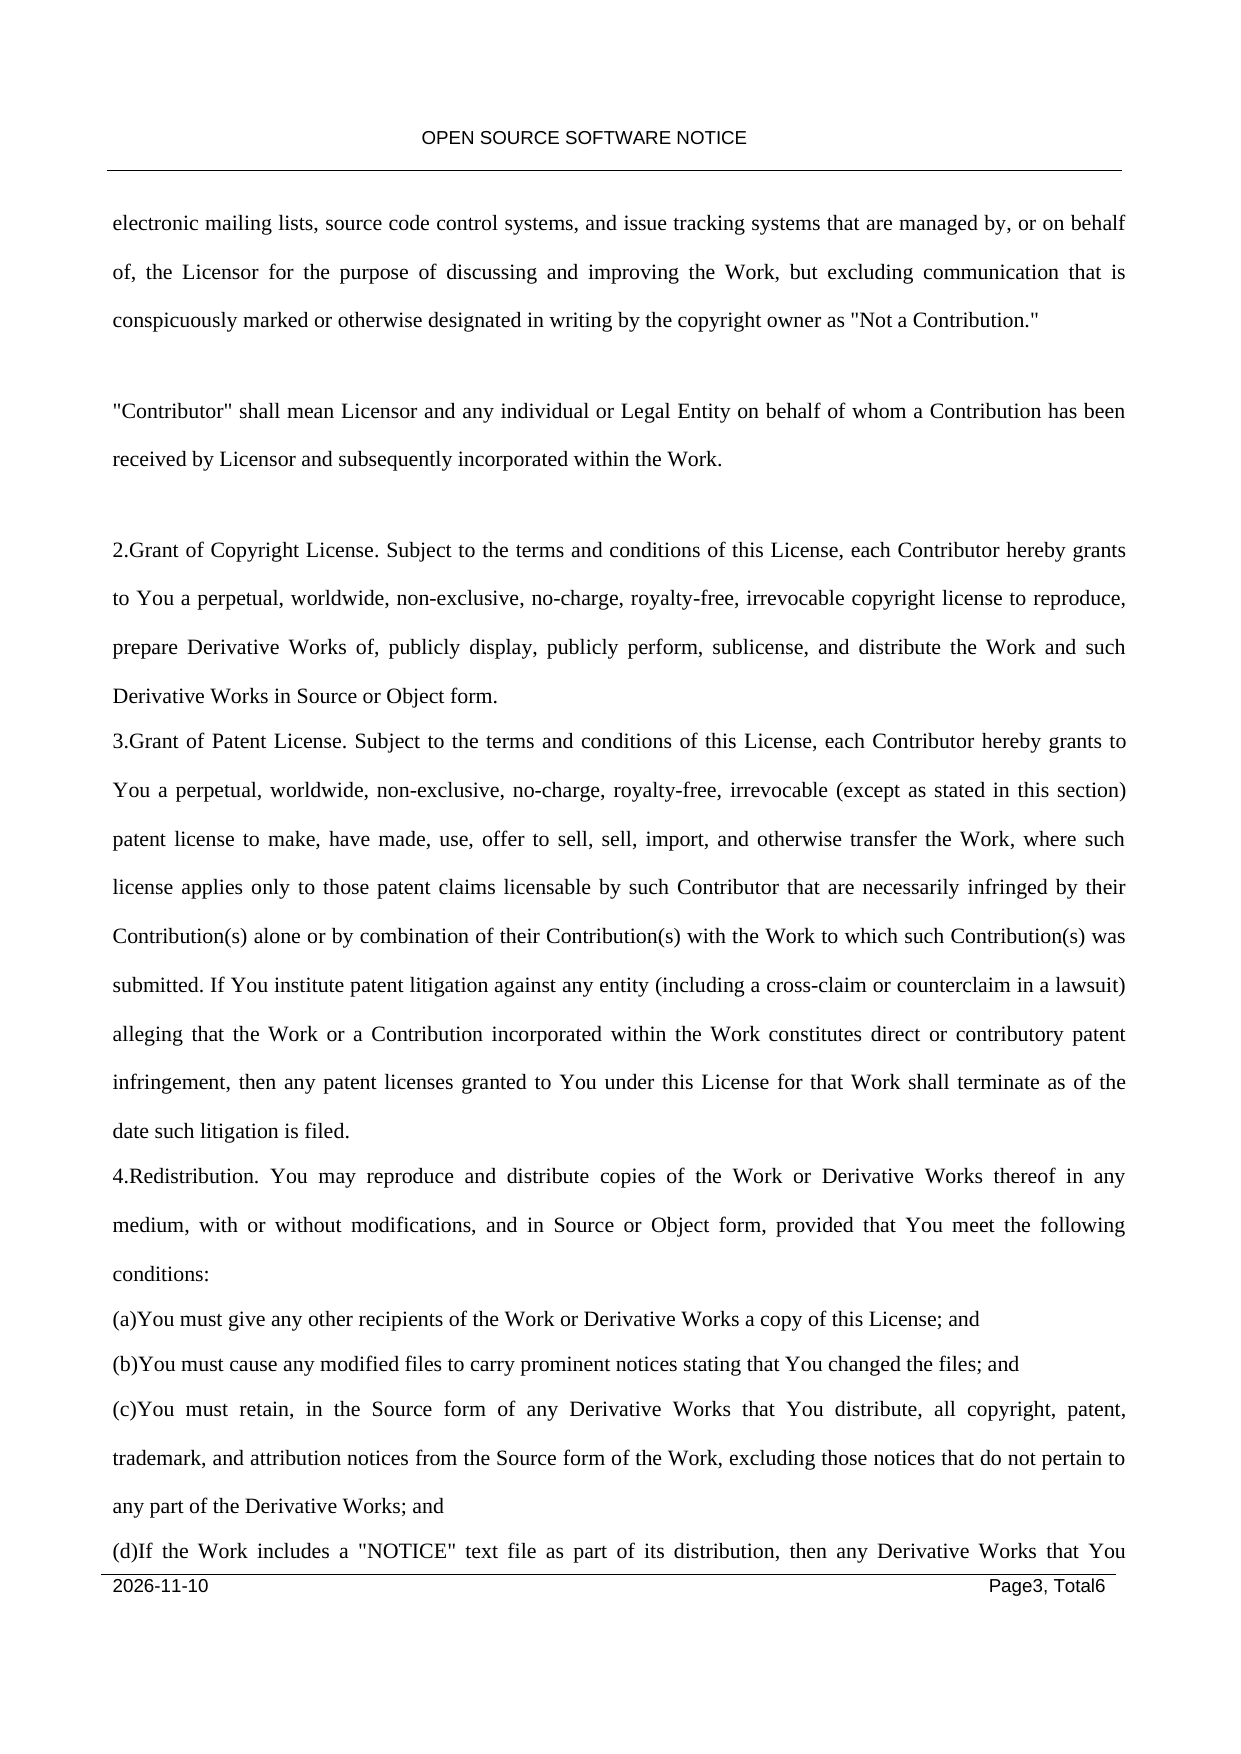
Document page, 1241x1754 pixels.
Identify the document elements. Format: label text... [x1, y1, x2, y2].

text 4.Redistribution. You may reproduce and distribute copies of the Work or Derivative Works thereof in any medium, with or without modifications, and in Source or Object form, provided that You meet the following conditions: [112, 1159, 1128, 1289]
text "Contributor" shall mean Licensor and any individual or Legal Entity on behalf of whom a Contribution has been received by Licensor and subsequently incorporated within the Work. [112, 394, 1128, 475]
text (b)You must cause any modified files to carry prominent notices stating that You changed the files; and [112, 1347, 1128, 1380]
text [112, 206, 1128, 336]
text 2.Grant of Copyright License. Subject to the terms and conditions of this License, each Contributor hereby grants to You a perpetual, worldwide, non-exclusive, no-charge, royalty-free, irrevocable copyright license to reproduce, prepare Derivative Works of, publicly display, publicly perform, sublicense, and distribute the Work and such Derivative Works in Source or Object form. [112, 533, 1128, 712]
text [112, 1535, 1128, 1567]
text (c)You must retain, in the Source form of any Derivative Works that You distribute, all copyright, patent, trademark, and attribution notices from the Source form of the Work, excluding those notices that do not pertain to any part of the Derivative Works; and [112, 1392, 1128, 1522]
text 3.Grant of Patent License. Subject to the terms and conditions of this License, each Contributor hereby grants to You a perpetual, worldwide, non-exclusive, no-charge, royalty-free, irrevocable (except as stated in this section) patent license to make, have made, use, offer to sell, sell, import, and otherwise transfer the Work, where such license applies only to those patent claims licensable by such Contributor that are necessarily infringed by their Contribution(s) alone or by combination of their Contribution(s) with the Work to which such Contribution(s) was submitted. If You institute patent litigation against any entity (including a cross-claim or counterclaim in a lawsuit) alleging that the Work or a Contribution incorporated within the Work constitutes direct or contributory patent infringement, then any patent licenses granted to You under this License for that Work shall terminate as of the date such litigation is filed. [112, 724, 1128, 1147]
text (a)You must give any other recipients of the Work or Derivative Works a copy of this License; and [112, 1302, 1128, 1334]
